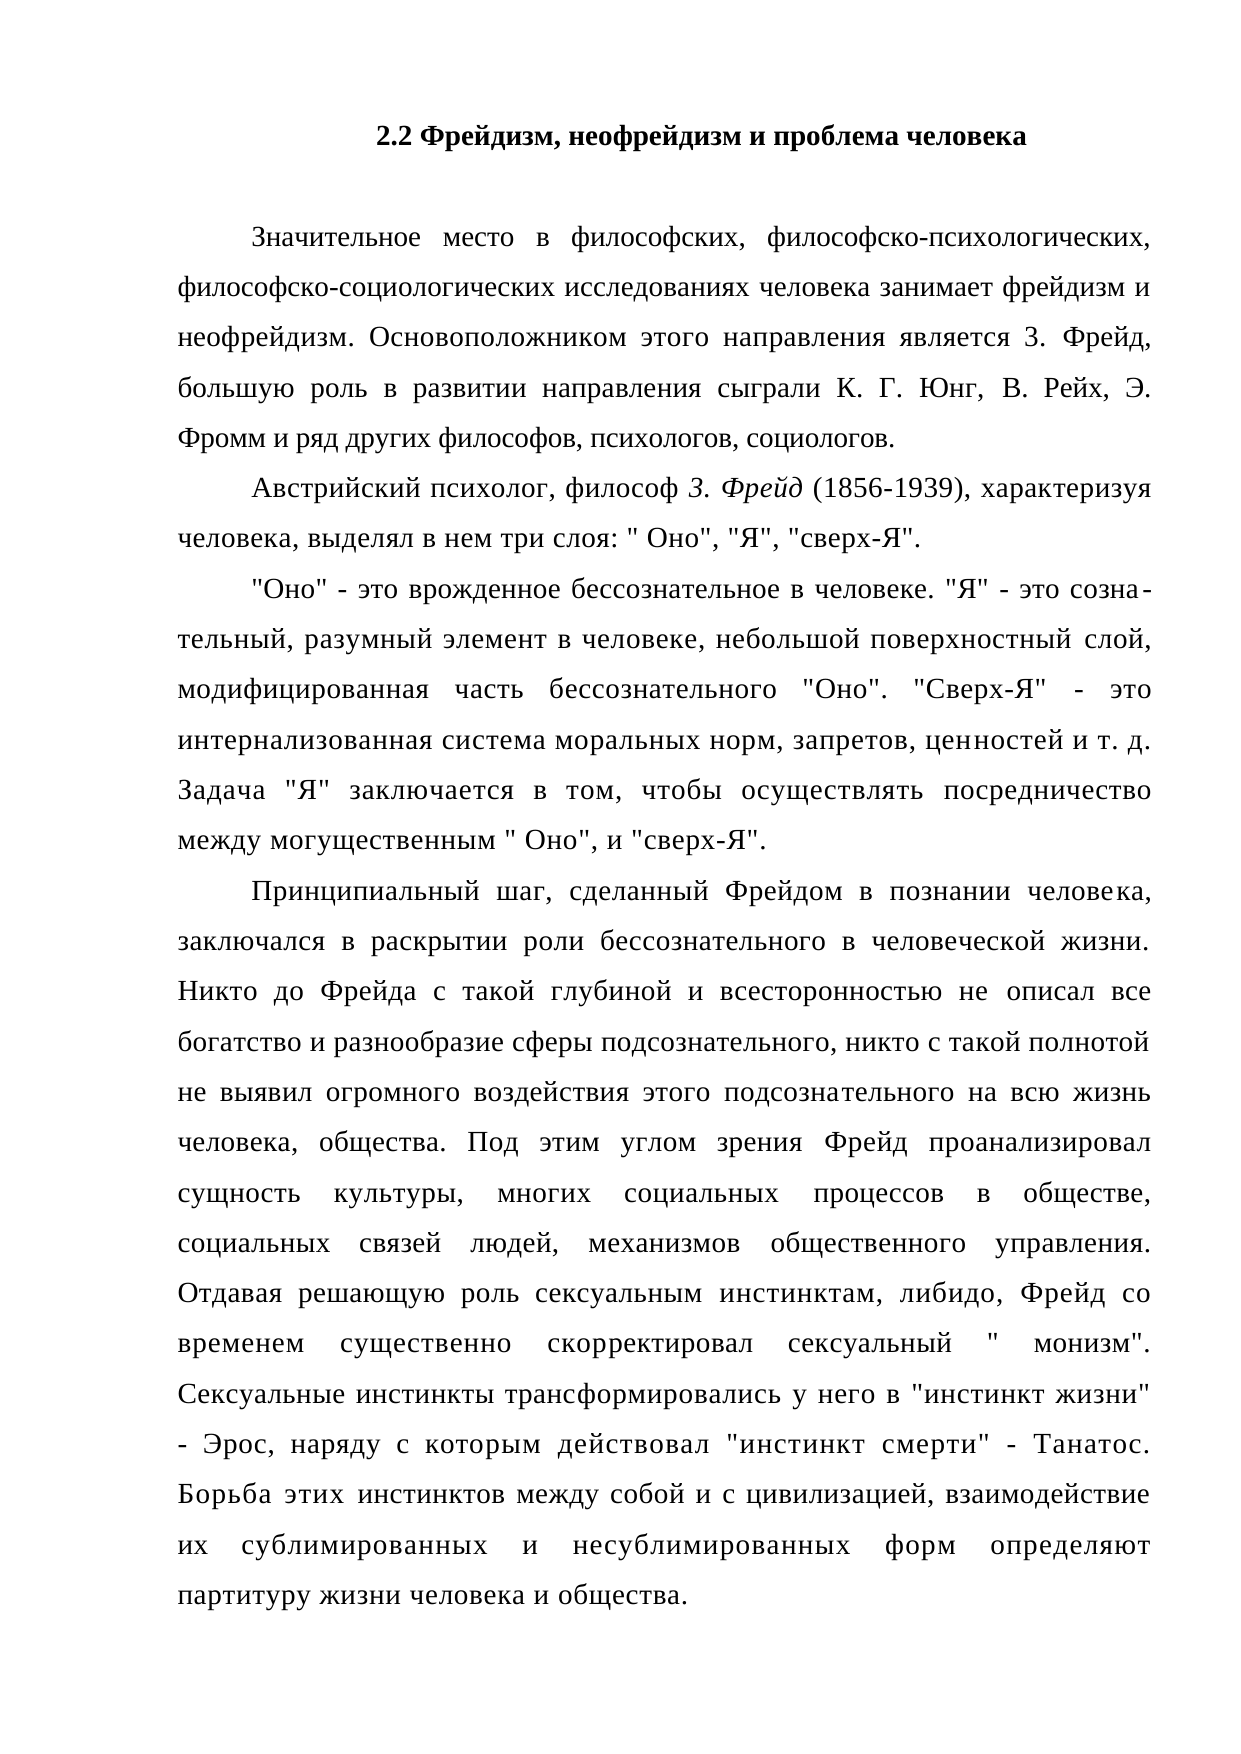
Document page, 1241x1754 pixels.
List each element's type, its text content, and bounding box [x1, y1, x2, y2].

text Австрийский психолог, философ 3. Фрейд (1856-1939), характеризуя человека, выделял в нем три слоя: " Оно", "Я", "сверх-Я". [177, 470, 1152, 554]
text Принципиальный шаг, сделанный Фрейдом в познании человека, заключался в раскрытии роли бессознательного в человеческой жизни. Никто до Фрейда с такой глубиной и всесторонностью не описал все богатство и разнообразие сферы подсознательного, никто с такой полнотой не выявил огромного воздействия этого подсознательного на всю жизнь человека, общества. Под этим углом зрения Фрейд проанализировал сущность культуры, многих социальных процессов в обществе, социальных связей людей, механизмов общественного управления. Отдавая решающую роль сексуальным инстинктам, либидо, Фрейд со временем существенно скорректировал сексуальный " монизм". Сексуальные инстинкты трансформировались у него в "инстинкт жизни" - Эрос, наряду с которым действовал "инстинкт смерти" - Танатос. Борьба этих инстинктов между собой и с цивилизацией, взаимодействие их сублимированных и несублимированных форм определяют партитуру жизни человека и общества. [177, 873, 1152, 1611]
text "Оно" - это врожденное бессознательное в человеке. "Я" - это сознательный, разумный элемент в человеке, небольшой поверхностный слой, модифицированная часть бессознательного "Оно". "Сверх-Я" - это интернализованная система моральных норм, запретов, ценностей и т. д. Задача "Я" заключается в том, чтобы осуществлять посредничество между могущественным " Оно", и "сверх-Я". [177, 571, 1152, 856]
text Значительное место в философских, философско-психологических, философско-социологических исследованиях человека занимает фрейдизм и неофрейдизм. Основоположником этого направления является 3. Фрейд, большую роль в развитии направления сыграли К. Г. Юнг, В. Рейх, Э. Фромм и ряд других философов, психологов, социологов. [177, 219, 1152, 453]
text 2.2 Фрейдизм, неофрейдизм и проблема человека [177, 118, 1152, 152]
